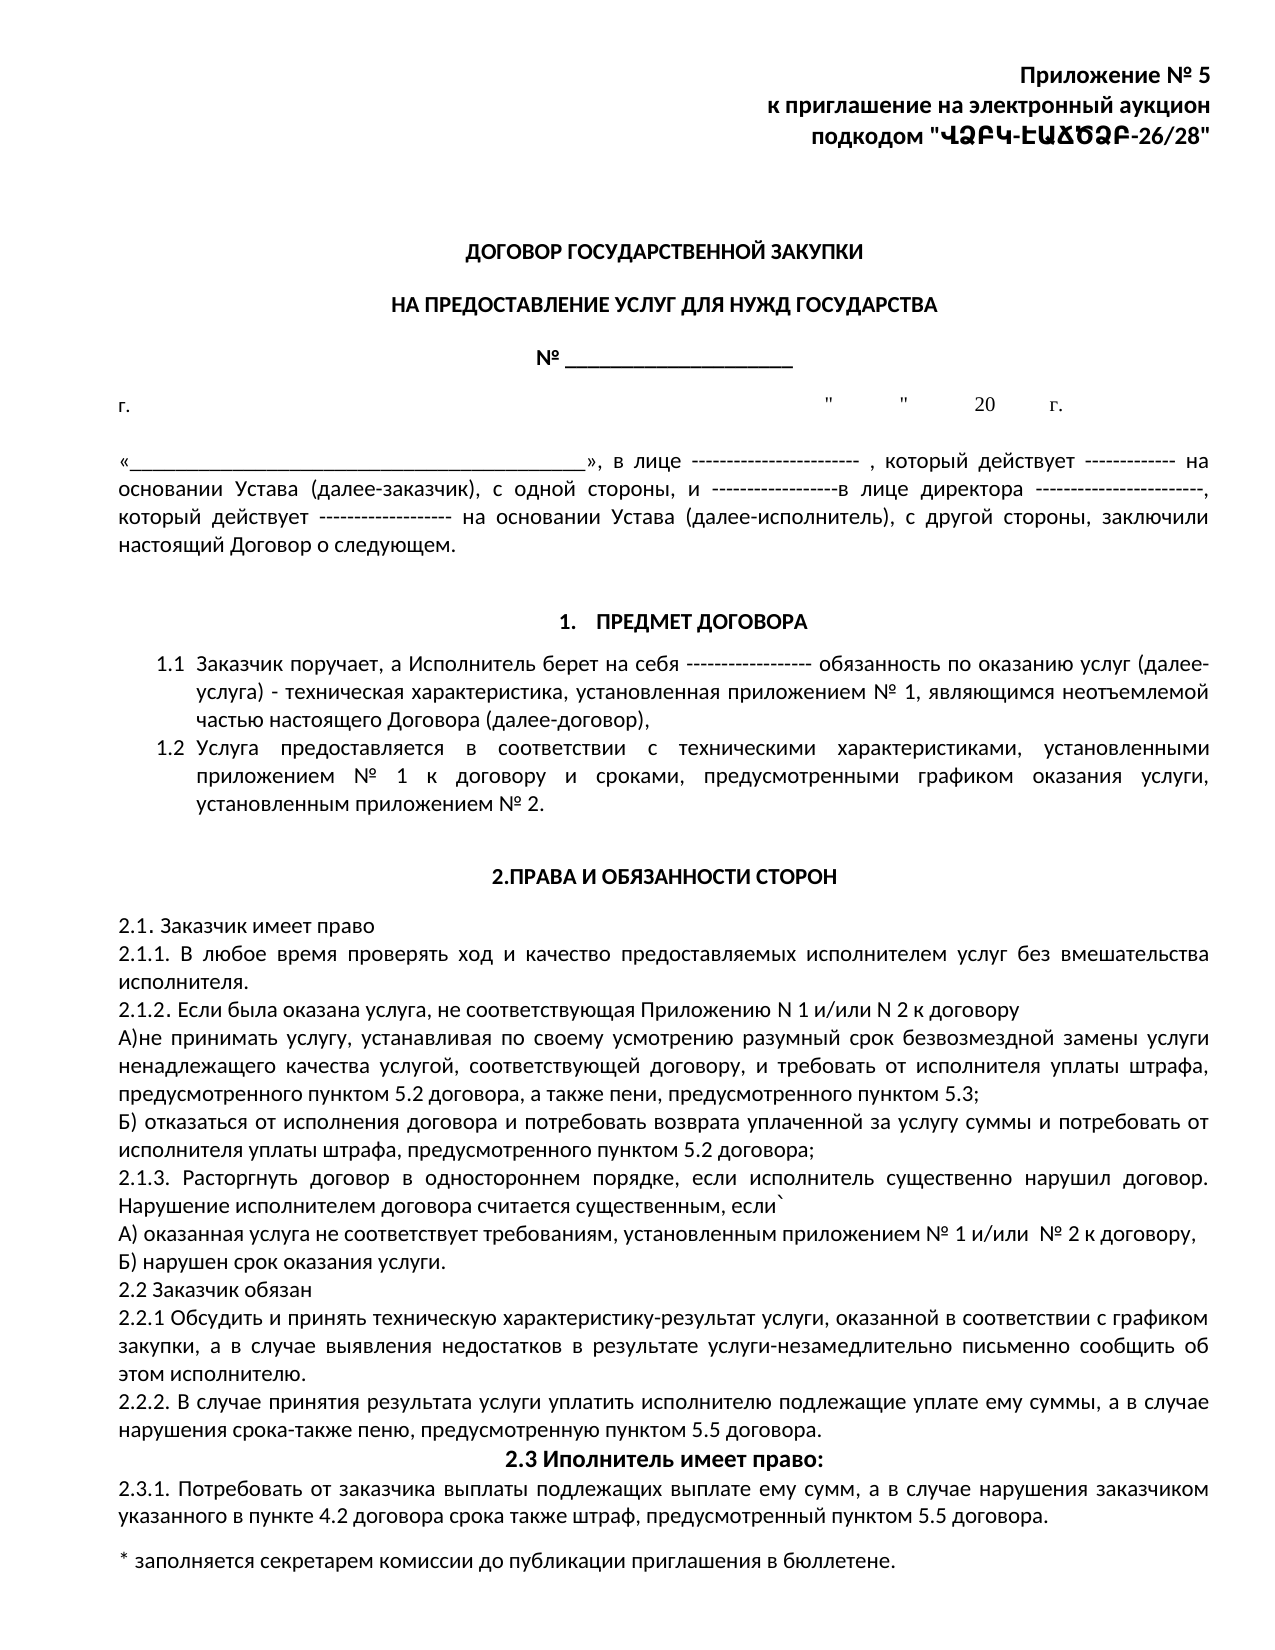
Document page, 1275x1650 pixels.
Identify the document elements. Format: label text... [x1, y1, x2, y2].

text 2.3.1. Потребовать от заказчика выплаты подлежащих выплате ему сумм, а в случае нарушения заказчиком указанного в пункте 4.2 договора срока также штраф, предусмотренный пунктом 5.5 договора. [118, 1474, 1211, 1530]
text подкодом "ՎՁԲԿ-ԷԱՃԾՁԲ-26/28" [148, 120, 1211, 151]
list ПРЕДМЕТ ДОГОВОРА [156, 607, 1211, 635]
text * заполняется секретарем комиссии до публикации приглашения в бюллетене. [118, 1546, 1211, 1574]
table_header г. [107, 392, 591, 446]
text 2.3 Иполнитель имеет право: [118, 1443, 1211, 1474]
text НА ПРЕДОСТАВЛЕНИЕ УСЛУГ ДЛЯ НУЖД ГОСУДАРСТВА [118, 290, 1211, 318]
text 2.2.1 Обсудить и принять техническую характеристику-результат услуги, оказанной в соответствии с графиком закупки, а в случае выявления недостатков в результате услуги-незамедлительно письменно сообщить об этом исполнителю. [118, 1303, 1211, 1387]
list Заказчик поручает, а Исполнитель берет на себя ------------------ обязанность по оказанию услуг (далее-услуга) - техническая характеристика, установленная приложением № 1, являющимся неотъемлемой частью настоящего Договора (далее-договор), [156, 649, 1211, 733]
text к приглашение на электронный аукцион [148, 89, 1211, 120]
text 2.ПРАВА И ОБЯЗАННОСТИ СТОРОН [118, 862, 1211, 890]
table_header " " 20 г. [591, 392, 1074, 446]
text Б) нарушен срок оказания услуги. [118, 1247, 1211, 1275]
text 2.1․ Заказчик имеет право [118, 911, 1211, 939]
text А)не принимать услугу, устанавливая по своему усмотрению разумный срок безвозмездной замены услуги ненадлежащего качества услугой, соответствующей договору, и требовать от исполнителя уплаты штрафа, предусмотренного пунктом 5.2 договора, а также пени, предусмотренного пунктом 5.3; [118, 1023, 1211, 1107]
text 2.2 Заказчик обязан [118, 1275, 1211, 1303]
text 2.1.2․ Если была оказана услуга, не соответствующая Приложению N 1 и/или N 2 к договору [118, 995, 1211, 1023]
list Услуга предоставляется в соответствии с техническими характеристиками, установленными приложением № 1 к договору и сроками, предусмотренными графиком оказания услуги, установленным приложением № 2. [156, 733, 1211, 817]
text № ____________________ [118, 343, 1211, 371]
text ДОГОВОР ГОСУДАРСТВЕННОЙ ЗАКУПКИ [118, 237, 1211, 265]
text 2.1.1. В любое время проверять ход и качество предоставляемых исполнителем услуг без вмешательства исполнителя. [118, 939, 1211, 995]
text Приложение № 5 [118, 59, 1211, 89]
text А) оказанная услуга не соответствует требованиям, установленным приложением № 1 и/или № 2 к договору, [118, 1219, 1211, 1247]
text 2.2.2. В случае принятия результата услуги уплатить исполнителю подлежащие уплате ему суммы, а в случае нарушения срока-также пеню, предусмотренную пунктом 5.5 договора. [118, 1387, 1211, 1443]
text «________________________________________», в лице ------------------------ , который действует ------------- на основании Устава (далее-заказчик), с одной стороны, и ------------------в лице директора ------------------------, который действует ------------------- на основании Устава (далее-исполнитель), с другой стороны, заключили настоящий Договор о следующем. [118, 446, 1211, 558]
text 2.1.3. Расторгнуть договор в одностороннем порядке, если исполнитель существенно нарушил договор. Нарушение исполнителем договора считается существенным, если՝ [118, 1163, 1211, 1219]
text Б) отказаться от исполнения договора и потребовать возврата уплаченной за услугу суммы и потребовать от исполнителя уплаты штрафа, предусмотренного пунктом 5.2 договора; [118, 1107, 1211, 1163]
